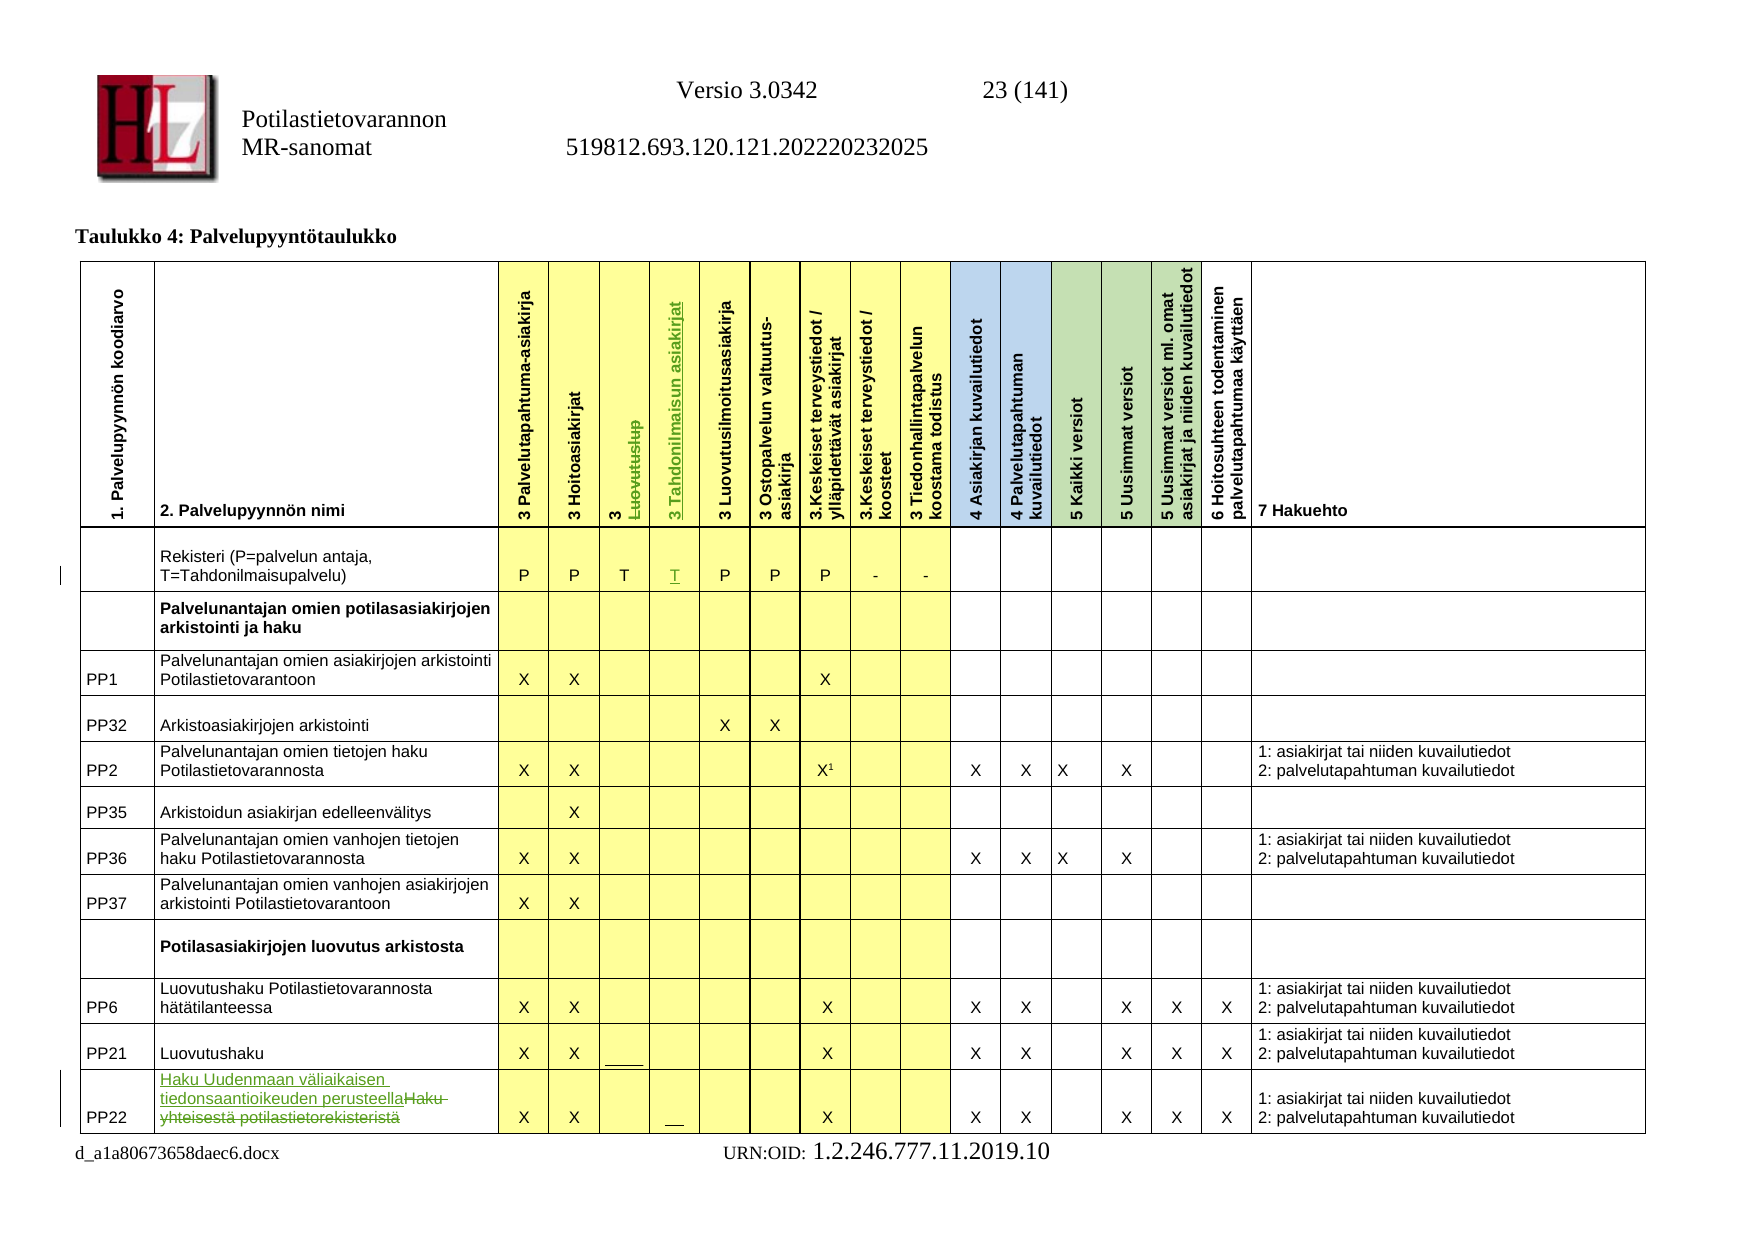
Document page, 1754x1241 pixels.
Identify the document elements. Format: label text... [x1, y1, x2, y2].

table_cell [81, 592, 154, 650]
table_cell Arkistoasiakirjojen arkistointi [155, 696, 498, 741]
table_header 2. Palvelupyynnön nimi [155, 262, 498, 526]
table_cell [1252, 528, 1645, 591]
table_cell X [1001, 1024, 1051, 1069]
table_cell [801, 696, 850, 741]
table_cell X [1001, 829, 1051, 874]
table_cell [1202, 875, 1251, 919]
table_header 1. Palvelupyynnön koodiarvo [81, 262, 154, 526]
table_cell X [1001, 979, 1051, 1023]
table_cell PP6 [81, 979, 154, 1023]
table_cell X [1102, 829, 1151, 874]
table_cell [851, 1070, 900, 1133]
table_cell [951, 651, 1000, 695]
table_cell [1052, 1070, 1101, 1133]
table_cell [1252, 651, 1645, 695]
table_cell [851, 829, 900, 874]
table_cell [1102, 787, 1151, 828]
table_cell [901, 875, 950, 919]
table_cell [1052, 1024, 1101, 1069]
table_cell [851, 979, 900, 1023]
table_cell [700, 829, 749, 874]
table_cell [751, 787, 799, 828]
table_cell [700, 742, 749, 786]
table_cell [801, 875, 850, 919]
table_cell Palvelunantajan omien vanhojen tietojen haku Potilastietovarannosta [155, 829, 498, 874]
table_cell [600, 592, 649, 650]
table_cell Luovutushaku [155, 1024, 498, 1069]
table_cell [1001, 592, 1051, 650]
table_cell PP21 [81, 1024, 154, 1069]
table_cell [951, 920, 1000, 978]
table_cell 1: asiakirjat tai niiden kuvailutiedot 2: palvelutapahtuman kuvailutiedot [1252, 979, 1645, 1023]
table_cell X [951, 742, 1000, 786]
table_cell [1001, 920, 1051, 978]
table_cell [751, 829, 799, 874]
table_cell 1: asiakirjat tai niiden kuvailutiedot 2: palvelutapahtuman kuvailutiedot [1252, 829, 1645, 874]
table_cell [751, 742, 799, 786]
table_header 3 Luovutusilmoitusasiakirja [700, 262, 749, 526]
table_cell X [499, 829, 548, 874]
table_cell [801, 920, 850, 978]
table_header 6 Hoitosuhteen todentaminen palvelutapahtumaa käyttäen [1202, 262, 1251, 526]
table_cell X [499, 1024, 548, 1069]
table_cell X [1202, 1024, 1251, 1069]
table_cell [1202, 528, 1251, 591]
table_cell [1001, 528, 1051, 591]
table_cell P [801, 528, 850, 591]
table_cell [1102, 875, 1151, 919]
table_cell [801, 787, 850, 828]
table_header 5 Uusimmat versiot ml. omat asiakirjat ja niiden kuvailutiedot [1152, 262, 1201, 526]
table_cell [901, 1070, 950, 1133]
table_cell [549, 592, 599, 650]
table_header 3 Tiedonhallintapalvelun koostama todistus [901, 262, 950, 526]
table_cell X [1202, 1070, 1251, 1133]
table_cell X [549, 1070, 599, 1133]
table_cell [1102, 696, 1151, 741]
table_cell [1001, 696, 1051, 741]
table_cell [751, 979, 799, 1023]
table_cell [1202, 787, 1251, 828]
table_cell X [1052, 829, 1101, 874]
table_cell [851, 787, 900, 828]
table_cell [600, 1024, 649, 1069]
table_cell P [549, 528, 599, 591]
table_cell PP32 [81, 696, 154, 741]
table_cell X [951, 1024, 1000, 1069]
table_cell X [951, 979, 1000, 1023]
table_cell [600, 651, 649, 695]
table_cell [1252, 787, 1645, 828]
table_header 3 Ostopalvelun valtuutus-asiakirja [751, 262, 799, 526]
table_cell [1202, 829, 1251, 874]
table_cell X [1001, 1070, 1051, 1133]
table_header 3.Keskeiset terveystiedot / koosteet [851, 262, 900, 526]
table_cell [901, 696, 950, 741]
table_cell [700, 787, 749, 828]
table_cell X [549, 875, 599, 919]
table_cell [851, 696, 900, 741]
table_cell [901, 829, 950, 874]
table_cell [700, 875, 749, 919]
table_cell [751, 592, 799, 650]
table_cell P [499, 528, 548, 591]
table_cell [499, 592, 548, 650]
table_cell X [499, 651, 548, 695]
table_cell X [1202, 979, 1251, 1023]
table_cell X [951, 1070, 1000, 1133]
table_cell [1102, 528, 1151, 591]
table_cell [1052, 528, 1101, 591]
table_cell [901, 979, 950, 1023]
table_cell X [549, 829, 599, 874]
table_cell [650, 920, 699, 978]
table_cell [751, 651, 799, 695]
table_header 5 Uusimmat versiot [1102, 262, 1151, 526]
table_cell Luovutushaku Potilastietovarannosta hätätilanteessa [155, 979, 498, 1023]
table_cell [1252, 696, 1645, 741]
table_cell [549, 696, 599, 741]
table_cell Palvelunantajan omien asiakirjojen arkistointi Potilastietovarantoon [155, 651, 498, 695]
table_cell [901, 920, 950, 978]
table_cell [1152, 742, 1201, 786]
table_cell Arkistoidun asiakirjan edelleenvälitys [155, 787, 498, 828]
table_cell [951, 592, 1000, 650]
table_cell [801, 592, 850, 650]
table_cell [1052, 787, 1101, 828]
table_cell [1152, 696, 1201, 741]
table_cell X [499, 742, 548, 786]
table_cell X [549, 651, 599, 695]
table_cell [1152, 592, 1201, 650]
table_cell [1102, 920, 1151, 978]
table_cell [851, 920, 900, 978]
table_cell [600, 787, 649, 828]
table_header 3 Palvelutapahtuma-asiakirja [499, 262, 548, 526]
table_cell [751, 920, 799, 978]
table_cell X [549, 979, 599, 1023]
table_cell [901, 651, 950, 695]
table_cell [650, 651, 699, 695]
table_cell X [549, 1024, 599, 1069]
table_cell [1202, 651, 1251, 695]
table_cell [1252, 920, 1645, 978]
table_cell [650, 875, 699, 919]
table_cell X [549, 787, 599, 828]
table_cell X [1102, 742, 1151, 786]
table_cell [700, 592, 749, 650]
table_cell PP37 [81, 875, 154, 919]
table_cell [650, 829, 699, 874]
table_cell [700, 920, 749, 978]
table_cell X [801, 1024, 850, 1069]
table_cell [1152, 651, 1201, 695]
table_cell [650, 592, 699, 650]
table_cell [650, 742, 699, 786]
table_cell P [700, 528, 749, 591]
table_cell X [801, 651, 850, 695]
table_cell [1152, 528, 1201, 591]
table_cell X [549, 742, 599, 786]
table_cell [650, 1070, 699, 1133]
table_header [650, 262, 699, 526]
table_cell X [1102, 1070, 1151, 1133]
table_cell [700, 979, 749, 1023]
table_cell [951, 875, 1000, 919]
table_cell [851, 742, 900, 786]
table_cell [851, 592, 900, 650]
table_cell Palvelunantajan omien tietojen haku Potilastietovarannosta [155, 742, 498, 786]
table_cell X [1102, 1024, 1151, 1069]
table_cell [1202, 742, 1251, 786]
table_cell [851, 1024, 900, 1069]
table_cell [1252, 592, 1645, 650]
table_cell [700, 1070, 749, 1133]
table_cell [1052, 875, 1101, 919]
table_cell [751, 1070, 799, 1133]
table_cell X [499, 979, 548, 1023]
table_cell P [751, 528, 799, 591]
table_cell [901, 742, 950, 786]
table_cell [600, 742, 649, 786]
table_cell - [901, 528, 950, 591]
table_header 3.Keskeiset terveystiedot / ylläpidettävät asiakirjat [801, 262, 850, 526]
table_cell [549, 920, 599, 978]
table_cell [951, 696, 1000, 741]
table_cell [650, 696, 699, 741]
table_cell [1102, 651, 1151, 695]
table_cell PP36 [81, 829, 154, 874]
table_cell [1052, 920, 1101, 978]
table_cell - [851, 528, 900, 591]
table_cell Palvelunantajan omien potilasasiakirjojen arkistointi ja haku [155, 592, 498, 650]
table_cell [600, 1070, 649, 1133]
table_cell [600, 829, 649, 874]
table_cell [751, 1024, 799, 1069]
table_cell [851, 875, 900, 919]
table_header 3 [600, 262, 649, 526]
table_cell [901, 592, 950, 650]
table_cell [499, 920, 548, 978]
table_cell X [801, 979, 850, 1023]
table_cell Potilasasiakirjojen luovutus arkistosta [155, 920, 498, 978]
table_cell [1202, 696, 1251, 741]
table_header 3 Hoitoasiakirjat [549, 262, 599, 526]
table_cell [700, 1024, 749, 1069]
table_cell X [700, 696, 749, 741]
table_cell PP2 [81, 742, 154, 786]
table_cell X [751, 696, 799, 741]
table_cell [751, 875, 799, 919]
table_cell X [801, 1070, 850, 1133]
picture [97, 75, 220, 183]
table_cell X [951, 829, 1000, 874]
table_cell PP35 [81, 787, 154, 828]
table_cell X [1152, 1024, 1201, 1069]
table_cell [650, 979, 699, 1023]
table_cell T [600, 528, 649, 591]
table_cell [155, 1070, 498, 1133]
table_cell [1001, 875, 1051, 919]
table_cell X [1052, 742, 1101, 786]
table_cell [951, 528, 1000, 591]
table_cell [1052, 979, 1101, 1023]
table_cell [1152, 829, 1201, 874]
table_cell [700, 651, 749, 695]
table_cell [81, 528, 154, 591]
table_header 7 Hakuehto [1252, 262, 1645, 526]
table_cell [1052, 696, 1101, 741]
table_cell [1152, 875, 1201, 919]
table_cell [901, 1024, 950, 1069]
table_cell [1001, 787, 1051, 828]
table_header 5 Kaikki versiot [1052, 262, 1101, 526]
table_cell X [1152, 1070, 1201, 1133]
table_cell [81, 920, 154, 978]
table_cell X1 [801, 742, 850, 786]
table_cell [1202, 920, 1251, 978]
table_cell PP22 [81, 1070, 154, 1133]
table_header 4 Asiakirjan kuvailutiedot [951, 262, 1000, 526]
table_cell [801, 829, 850, 874]
table_cell [499, 787, 548, 828]
table_cell X [1102, 979, 1151, 1023]
table_cell [650, 787, 699, 828]
table_cell [600, 979, 649, 1023]
table_cell [650, 1024, 699, 1069]
table_cell [901, 787, 950, 828]
table_header 4 Palvelutapahtuman kuvailutiedot [1001, 262, 1051, 526]
table_cell [1052, 651, 1101, 695]
table_cell 1: asiakirjat tai niiden kuvailutiedot 2: palvelutapahtuman kuvailutiedot [1252, 742, 1645, 786]
table_cell [600, 920, 649, 978]
table_cell [499, 696, 548, 741]
table_cell X [499, 1070, 548, 1133]
table_cell [1001, 651, 1051, 695]
table_cell 1: asiakirjat tai niiden kuvailutiedot 2: palvelutapahtuman kuvailutiedot [1252, 1070, 1645, 1133]
text Taulukko 4: Palvelupyyntötaulukko [75, 224, 1679, 248]
table_cell PP1 [81, 651, 154, 695]
table_cell [1252, 875, 1645, 919]
table_cell [1152, 787, 1201, 828]
table_cell [600, 696, 649, 741]
table_cell 1: asiakirjat tai niiden kuvailutiedot 2: palvelutapahtuman kuvailutiedot [1252, 1024, 1645, 1069]
table_cell [1202, 592, 1251, 650]
table_cell X [1152, 979, 1201, 1023]
table_cell [1102, 592, 1151, 650]
table_cell [951, 787, 1000, 828]
table_cell [600, 875, 649, 919]
table_cell [1152, 920, 1201, 978]
table_cell Palvelunantajan omien vanhojen asiakirjojen arkistointi Potilastietovarantoon [155, 875, 498, 919]
table_cell [1052, 592, 1101, 650]
table_cell [851, 651, 900, 695]
table_cell Rekisteri (P=palvelun antaja, T=Tahdonilmaisupalvelu) [155, 528, 498, 591]
table_cell [650, 528, 699, 591]
table_cell X [1001, 742, 1051, 786]
table_cell X [499, 875, 548, 919]
